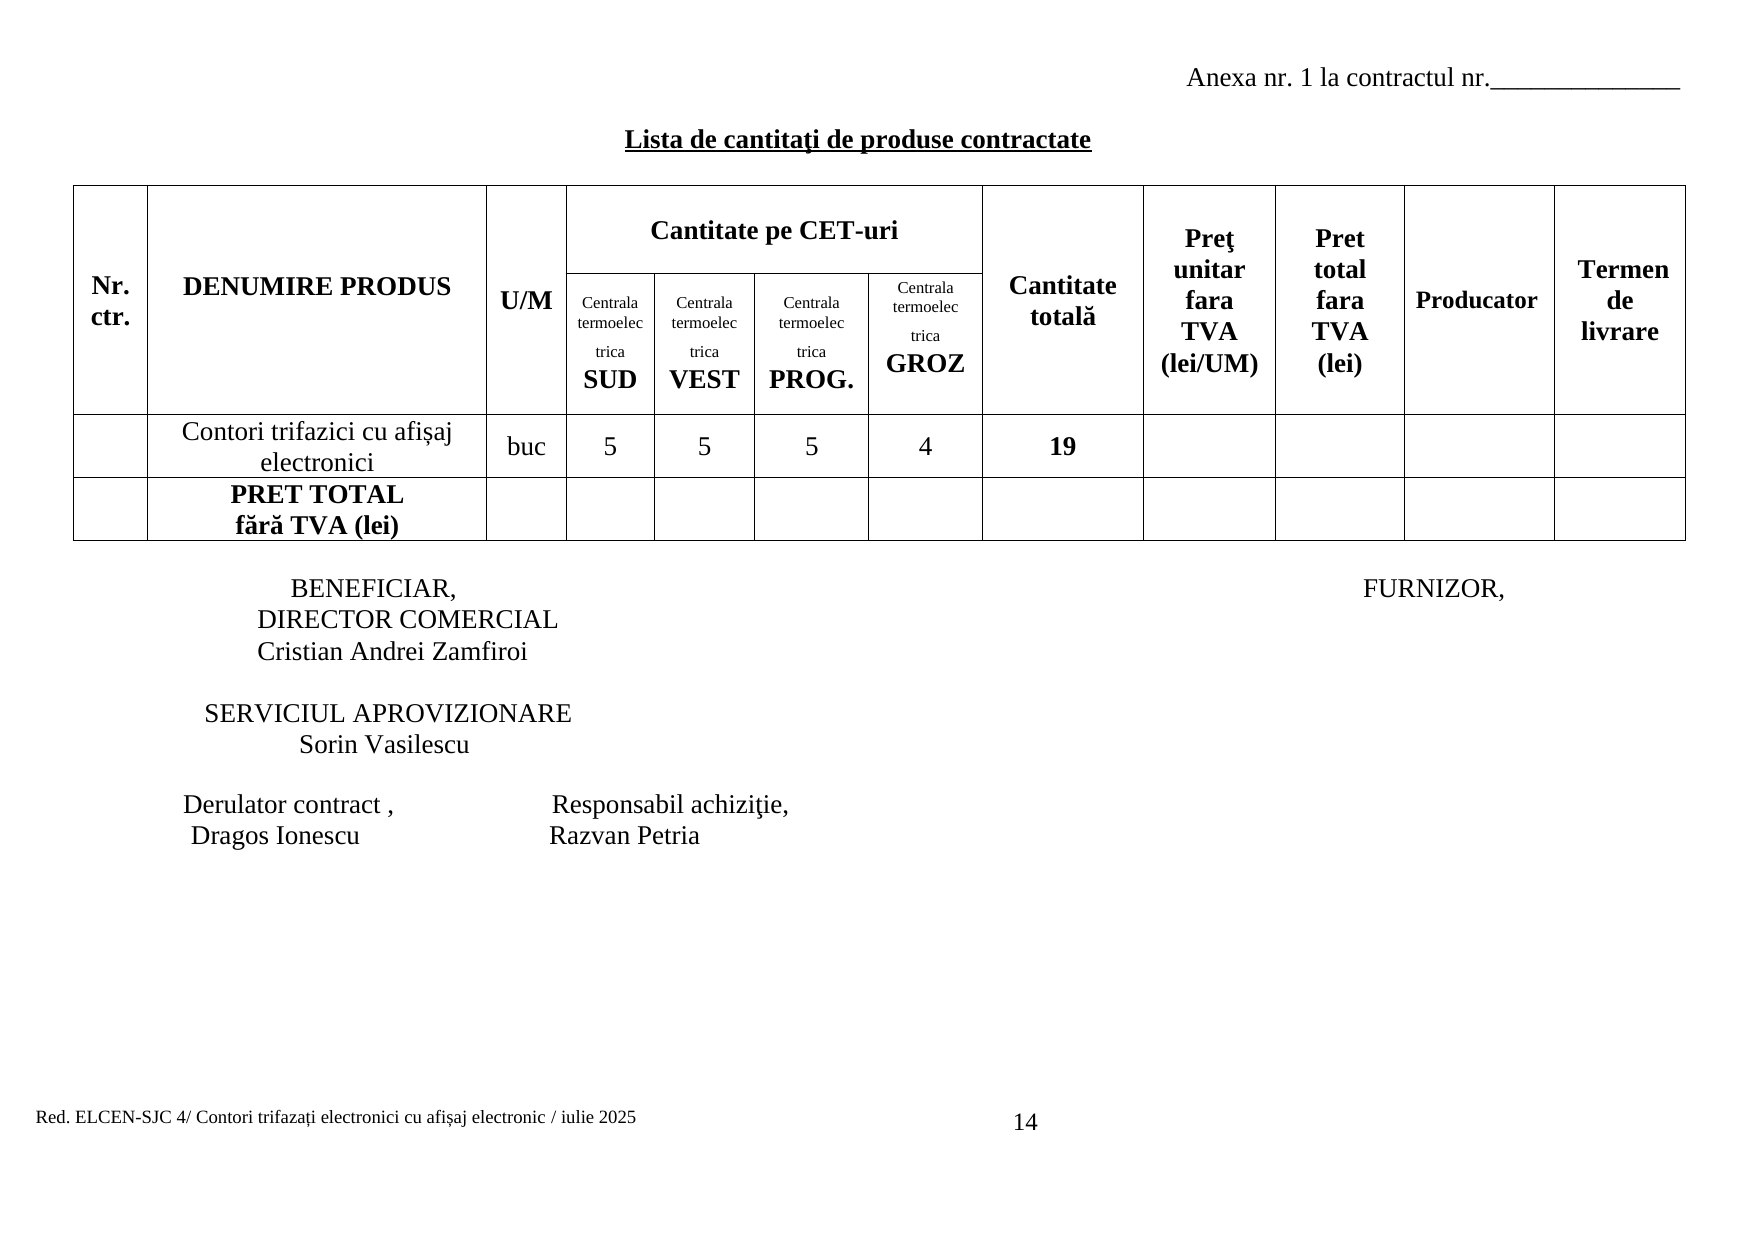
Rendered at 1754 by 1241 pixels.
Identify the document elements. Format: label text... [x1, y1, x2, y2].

table_cell [1555, 415, 1685, 477]
table_cell [487, 478, 566, 540]
table_header Cantitate pe CET-uri [567, 186, 982, 273]
table_header Producator [1405, 186, 1554, 413]
table_cell [1276, 415, 1404, 477]
table_header Pret total fara TVA (lei) [1276, 186, 1404, 413]
table_cell [1555, 478, 1685, 540]
table_cell [755, 478, 868, 540]
text BENEFICIAR, FURNIZOR, [109, 572, 1680, 603]
table_cell [1144, 478, 1275, 540]
table_cell [1405, 478, 1554, 540]
text Anexa nr. 1 la contractul nr.______________ [35, 61, 1680, 92]
table_header Cantitate totală [983, 186, 1143, 413]
table_cell Contori trifazici cu afișaj electronici [148, 415, 486, 477]
table_cell Centrala termoelec trica VEST [655, 274, 754, 413]
table_header U/M [487, 186, 566, 413]
text Lista de cantitaţi de produse contractate [35, 123, 1680, 154]
table_cell 5 [655, 415, 754, 477]
table_cell 4 [869, 415, 982, 477]
table_header DENUMIRE PRODUS [148, 186, 486, 413]
table_cell 19 [983, 415, 1143, 477]
table_cell PRET TOTAL fără TVA (lei) [148, 478, 486, 540]
text Sorin Vasilescu [35, 728, 1680, 759]
table_cell [567, 478, 654, 540]
table_cell [869, 478, 982, 540]
text Cristian Andrei Zamfiroi [35, 635, 1680, 666]
text Dragos Ionescu Razvan Petria [35, 819, 1680, 850]
table_header Preţ unitar fara TVA (lei/UM) [1144, 186, 1275, 413]
table_cell Centrala termoelec trica PROG. [755, 274, 868, 413]
table_header Nr. ctr. [74, 186, 147, 413]
table_cell 5 [567, 415, 654, 477]
table_cell [1276, 478, 1404, 540]
table_cell Centrala termoelectrica SUD [567, 274, 654, 413]
table_cell Centrala termoelec trica GROZ [869, 274, 982, 413]
table_cell [1144, 415, 1275, 477]
table_cell [655, 478, 754, 540]
table_cell [74, 415, 147, 477]
table_cell buc [487, 415, 566, 477]
table_cell [74, 478, 147, 540]
text SERVICIUL APROVIZIONARE [35, 697, 1680, 728]
text DIRECTOR COMERCIAL [35, 603, 1680, 635]
table_cell [1405, 415, 1554, 477]
table_header Termen de livrare [1555, 186, 1685, 413]
table_cell 5 [755, 415, 868, 477]
table_cell [983, 478, 1143, 540]
text Derulator contract , Responsabil achiziţie, [35, 788, 1680, 819]
